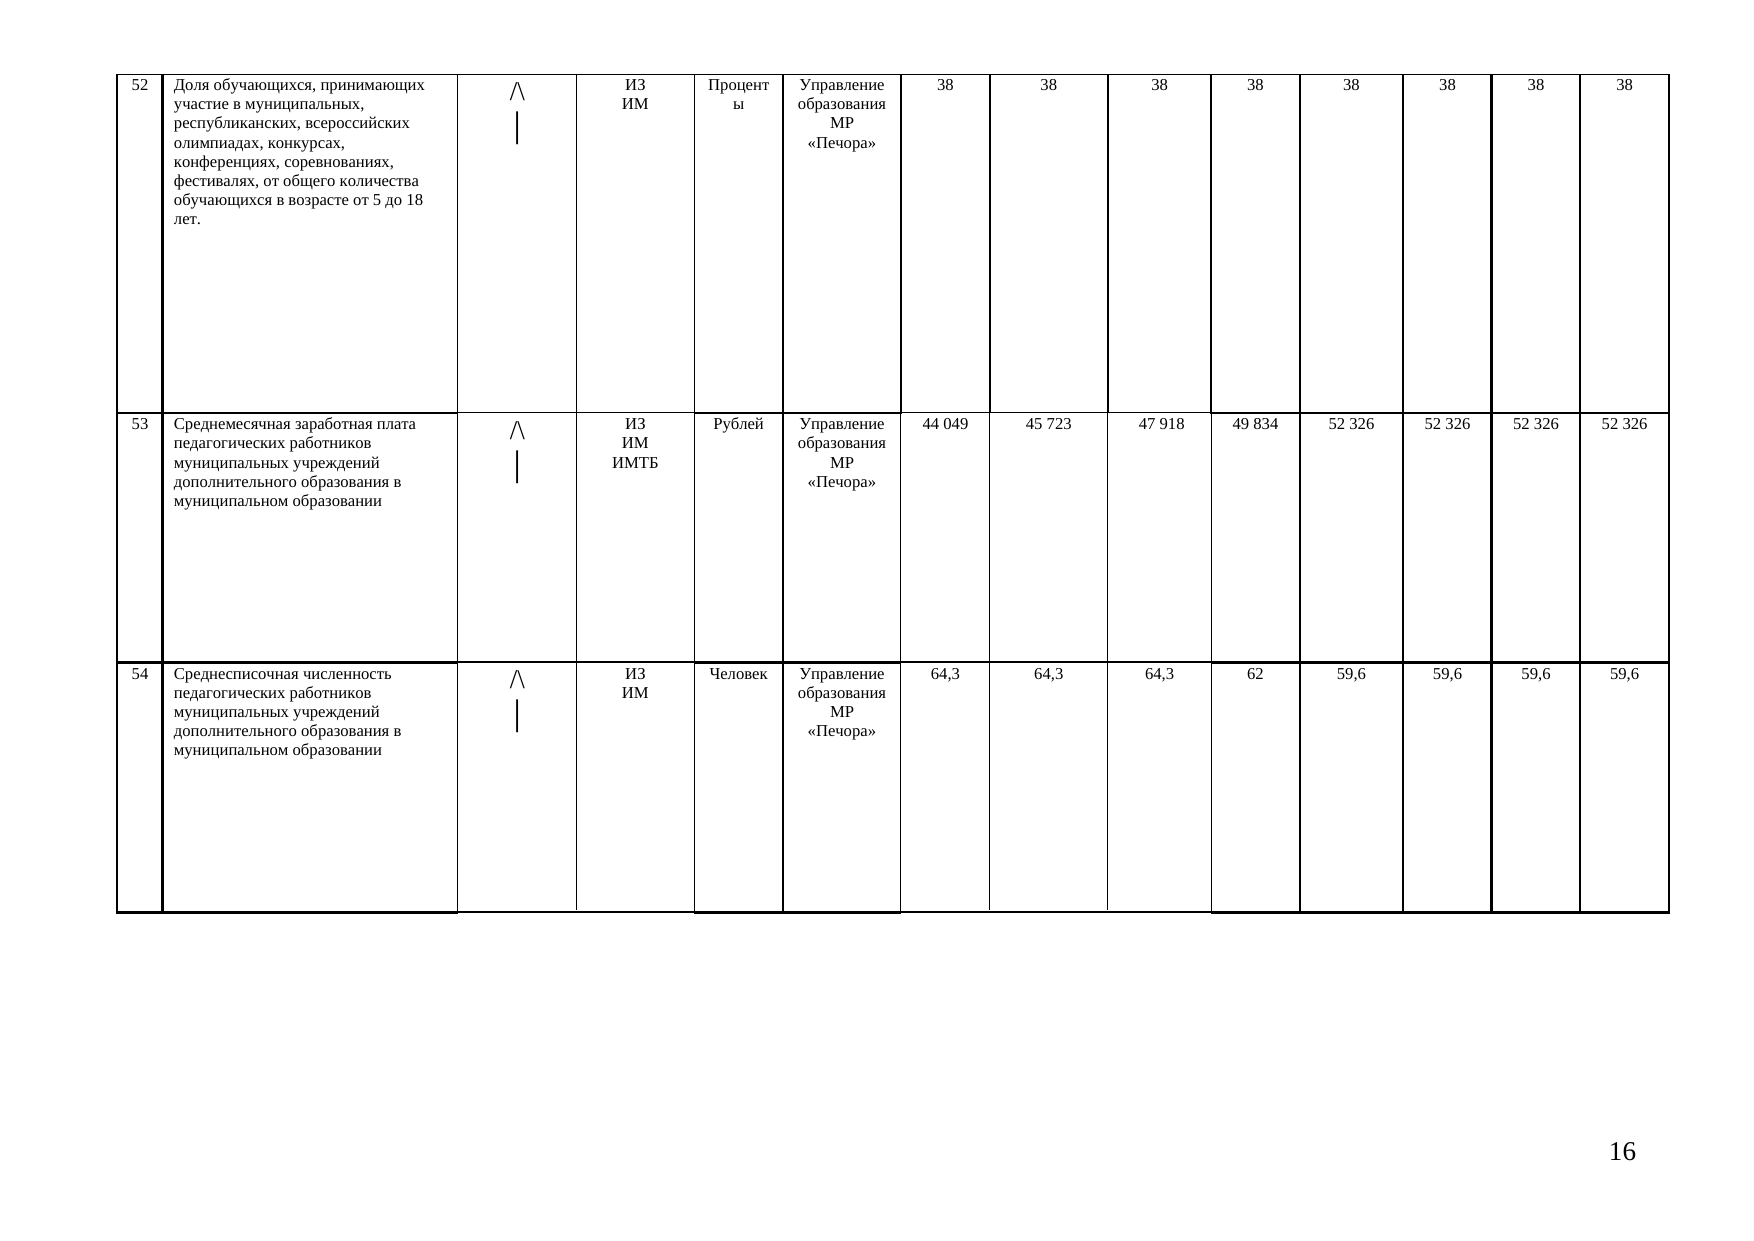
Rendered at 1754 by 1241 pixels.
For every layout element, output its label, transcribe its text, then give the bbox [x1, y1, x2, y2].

table_cell 64,3 [901, 663, 989, 911]
table_cell Человек [695, 664, 782, 911]
table_cell 52 326 [1581, 414, 1668, 661]
table_cell 38 [1493, 75, 1579, 412]
table_cell 38 [991, 75, 1107, 412]
table_cell 59,6 [1301, 664, 1402, 911]
table_cell 52 [118, 75, 161, 412]
table_cell 38 [1212, 75, 1299, 412]
table_cell Рублей [695, 414, 782, 661]
table_cell 52 326 [1301, 414, 1402, 661]
table_cell 64,3 [990, 663, 1108, 911]
table_cell 44 049 [901, 413, 989, 661]
table_cell 59,6 [1581, 664, 1668, 911]
table_cell Среднемесячная заработная плата педагогических работников муниципальных учреждений дополнительного образования в муниципальном образовании [164, 414, 457, 661]
table_cell 45 723 [990, 413, 1107, 661]
table_cell /\ │ [458, 663, 576, 911]
table_cell 59,6 [1493, 664, 1579, 911]
table_cell /\ │ [458, 75, 576, 412]
table_cell 38 [902, 75, 989, 412]
table_cell 38 [1581, 75, 1668, 412]
table_cell Доля обучающихся, принимающих участие в муниципальных, республиканских, всероссийских олимпиадах, конкурсах, конференциях, соревнованиях, фестивалях, от общего количества обучающихся в возрасте от 5 до 18 лет. [164, 75, 457, 412]
table_cell Управление образования МР «Печора» [784, 414, 900, 661]
table_cell 47 918 [1108, 413, 1211, 661]
table_cell 54 [118, 664, 161, 911]
table_cell 53 [118, 414, 161, 661]
table_cell 64,3 [1108, 663, 1211, 911]
table_cell 38 [1301, 75, 1402, 412]
table_cell 38 [1404, 75, 1490, 412]
table_cell ИЗ ИМ ИМТБ [577, 413, 694, 661]
table_cell 62 [1212, 664, 1299, 911]
table_cell 38 [1109, 75, 1210, 412]
table_cell 49 834 [1212, 414, 1299, 661]
table_cell ИЗ ИМ [576, 663, 694, 911]
table_cell 52 326 [1493, 414, 1579, 661]
table_cell Проценты [695, 75, 782, 412]
table_cell 52 326 [1404, 414, 1490, 661]
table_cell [784, 664, 900, 911]
table_cell /\ │ [458, 413, 576, 661]
table_cell 59,6 [1404, 664, 1490, 911]
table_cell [784, 75, 900, 412]
table_cell Среднесписочная численность педагогических работников муниципальных учреждений дополнительного образования в муниципальном образовании [164, 664, 457, 911]
table_cell ИЗ ИМ [577, 75, 694, 412]
